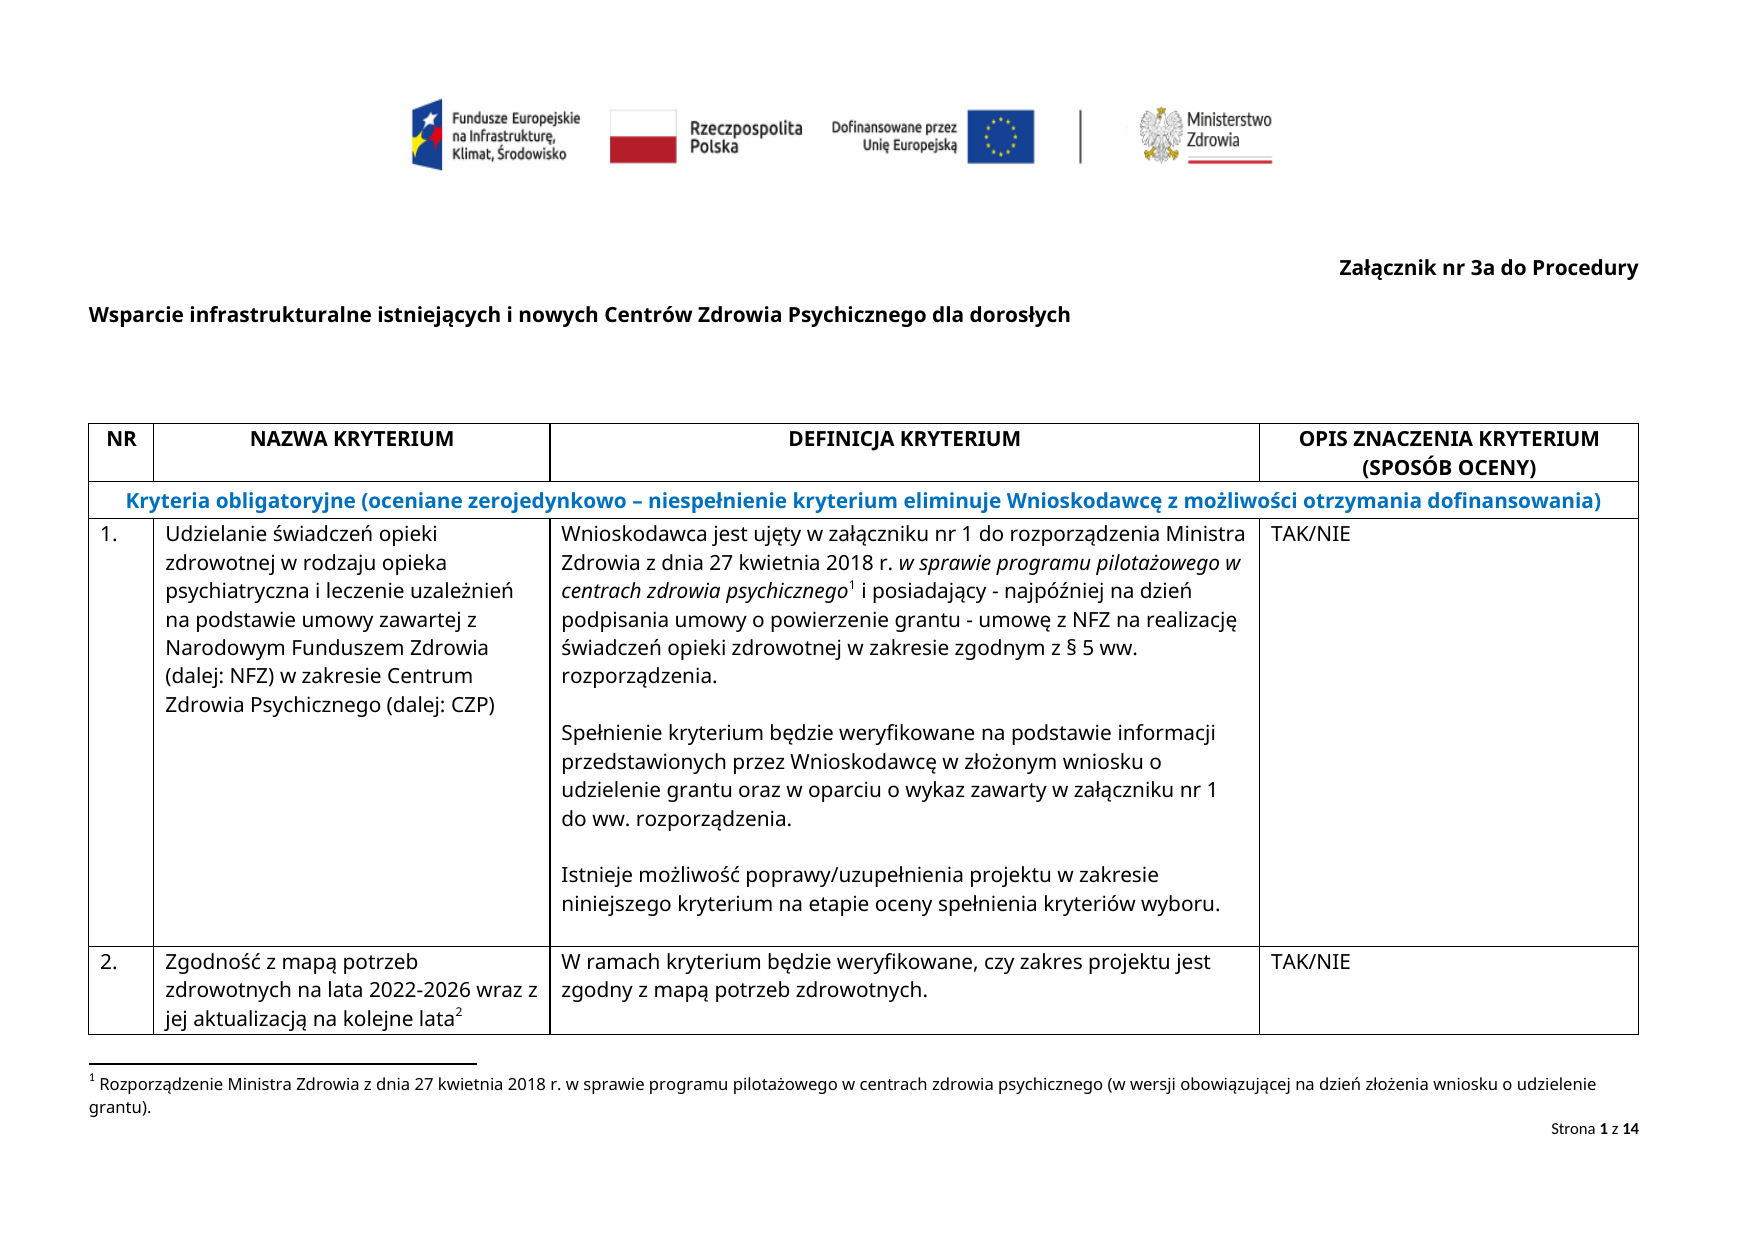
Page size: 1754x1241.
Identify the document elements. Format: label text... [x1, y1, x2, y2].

table_cell Udzielanie świadczeń opieki zdrowotnej w rodzaju opieka psychiatryczna i leczenie uzależnień na podstawie umowy zawartej z Narodowym Funduszem Zdrowia (dalej: NFZ) w zakresie Centrum Zdrowia Psychicznego (dalej: CZP) [154, 519, 549, 946]
table_cell Zgodność z mapą potrzeb zdrowotnych na lata 2022-2026 wraz z jej aktualizacją na kolejne lata [154, 947, 549, 1034]
table_header OPIS ZNACZENIA KRYTERIUM (SPOSÓB OCENY) [1260, 424, 1638, 481]
table_header NR [89, 424, 153, 481]
table_cell Wnioskodawca jest ujęty w załączniku nr 1 do rozporządzenia Ministra Zdrowia z dnia 27 kwietnia 2018 r. w sprawie programu pilotażowego w centrach zdrowia psychicznego i posiadający - najpóźniej na dzień podpisania umowy o powierzenie grantu - umowę z NFZ na realizację świadczeń opieki zdrowotnej w zakresie zgodnym z § 5 ww. rozporządzenia. Spełnienie kryterium będzie weryfikowane na podstawie informacji przedstawionych przez Wnioskodawcę w złożonym wniosku o udzielenie grantu oraz w oparciu o wykaz zawarty w załączniku nr 1 do ww. rozporządzenia. Istnieje możliwość poprawy/uzupełnienia projektu w zakresie niniejszego kryterium na etapie oceny spełnienia kryteriów wyboru. [551, 519, 1259, 946]
table_cell Kryteria obligatoryjne (oceniane zerojedynkowo – niespełnienie kryterium eliminuje Wnioskodawcę z możliwości otrzymania dofinansowania) [89, 482, 1638, 518]
picture [391, 73, 1337, 197]
table_header NAZWA KRYTERIUM [154, 424, 549, 481]
text Załącznik nr 3a do Procedury [89, 253, 1639, 281]
text Wsparcie infrastrukturalne istniejących i nowych Centrów Zdrowia Psychicznego dla dorosłych [89, 300, 1639, 328]
table_cell TAK/NIE [1260, 947, 1638, 1034]
table_header DEFINICJA KRYTERIUM [551, 424, 1259, 481]
table_cell 1. [89, 519, 153, 946]
table_cell 2. [89, 947, 153, 1034]
table_cell TAK/NIE [1260, 519, 1638, 946]
